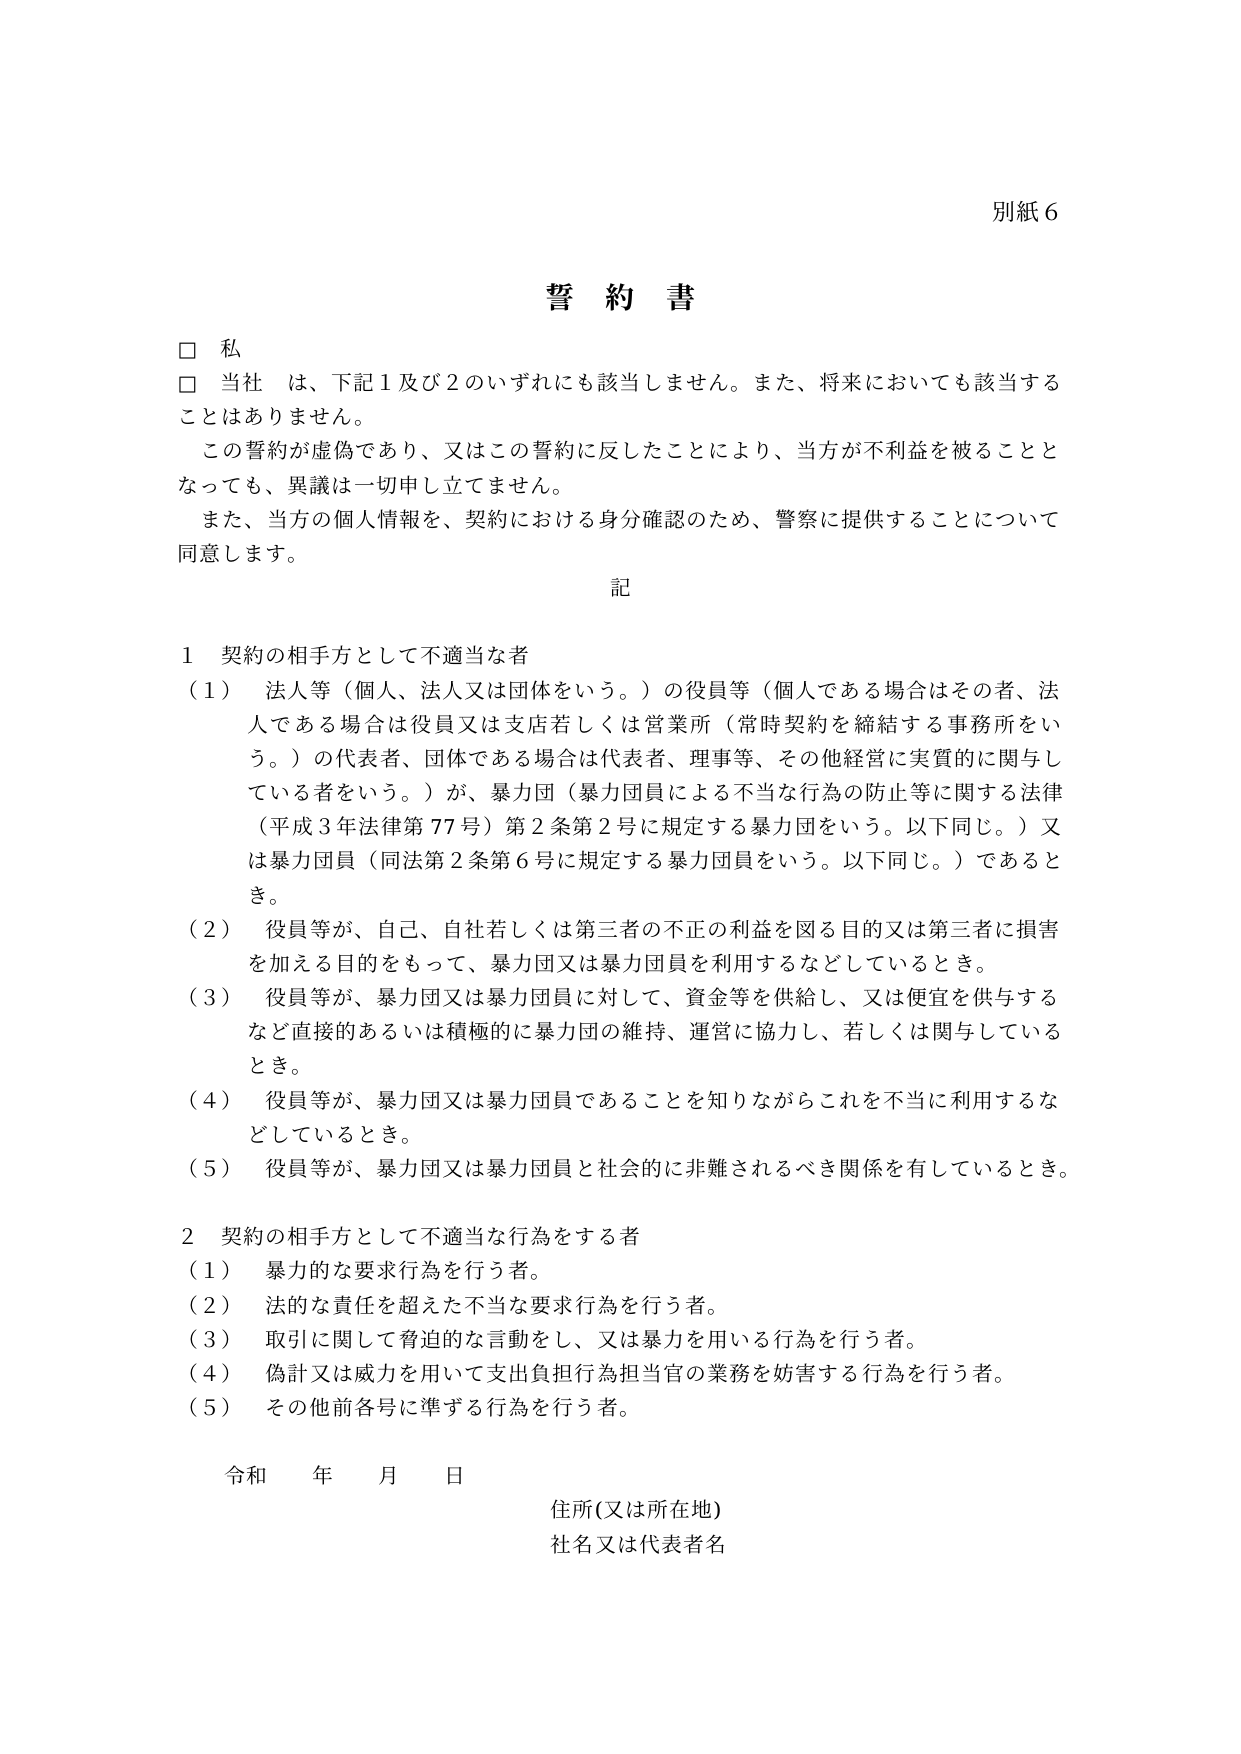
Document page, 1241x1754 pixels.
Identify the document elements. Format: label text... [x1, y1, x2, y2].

text （２） 法的な責任を超えた不当な要求行為を行う者。 [177, 1287, 1063, 1321]
text 記 [177, 569, 1063, 604]
text 住所(又は所在地) [177, 1492, 1063, 1526]
text （５） その他前各号に準ずる行為を行う者。 [177, 1389, 1063, 1424]
text （１） 暴力的な要求行為を行う者。 [177, 1253, 1063, 1287]
text 別紙６ [177, 194, 1063, 228]
text また、当方の個人情報を、契約における身分確認のため、警察に提供することについて同意します。 [177, 501, 1063, 569]
text （２） 役員等が、自己、自社若しくは第三者の不正の利益を図る目的又は第三者に損害を加える目的をもって、暴力団又は暴力団員を利用するなどしているとき。 [177, 911, 1063, 979]
text １ 契約の相手方として不適当な者 [177, 638, 1063, 672]
text 誓 約 書 [177, 262, 1063, 330]
text この誓約が虚偽であり、又はこの誓約に反したことにより、当方が不利益を被ることとなっても、異議は一切申し立てません。 [177, 433, 1063, 501]
text 令和 年 月 日 [177, 1458, 1063, 1492]
text 社名又は代表者名 [177, 1526, 1063, 1560]
text （３） 役員等が、暴力団又は暴力団員に対して、資金等を供給し、又は便宜を供与するなど直接的あるいは積極的に暴力団の維持、運営に協力し、若しくは関与しているとき。 [177, 979, 1063, 1082]
text （３） 取引に関して脅迫的な言動をし、又は暴力を用いる行為を行う者。 [177, 1321, 1063, 1355]
text （１） 法人等（個人、法人又は団体をいう。）の役員等（個人である場合はその者、法人である場合は役員又は支店若しくは営業所（常時契約を締結する事務所をいう。）の代表者、団体である場合は代表者、理事等、その他経営に実質的に関与している者をいう。）が、暴力団（暴力団員による不当な行為の防止等に関する法律（平成３年法律第77号）第２条第２号に規定する暴力団をいう。以下同じ。）又は暴力団員（同法第２条第６号に規定する暴力団員をいう。以下同じ。）であるとき。 [177, 672, 1063, 911]
text （５） 役員等が、暴力団又は暴力団員と社会的に非難されるべき関係を有しているとき。 [177, 1150, 1063, 1184]
text （４） 偽計又は威力を用いて支出負担行為担当官の業務を妨害する行為を行う者。 [177, 1355, 1063, 1389]
text □ 私 [177, 330, 1063, 364]
text □ 当社 は、下記１及び２のいずれにも該当しません。また、将来においても該当することはありません。 [177, 364, 1063, 433]
text （４） 役員等が、暴力団又は暴力団員であることを知りながらこれを不当に利用するなどしているとき。 [177, 1082, 1063, 1150]
text ２ 契約の相手方として不適当な行為をする者 [177, 1219, 1063, 1253]
